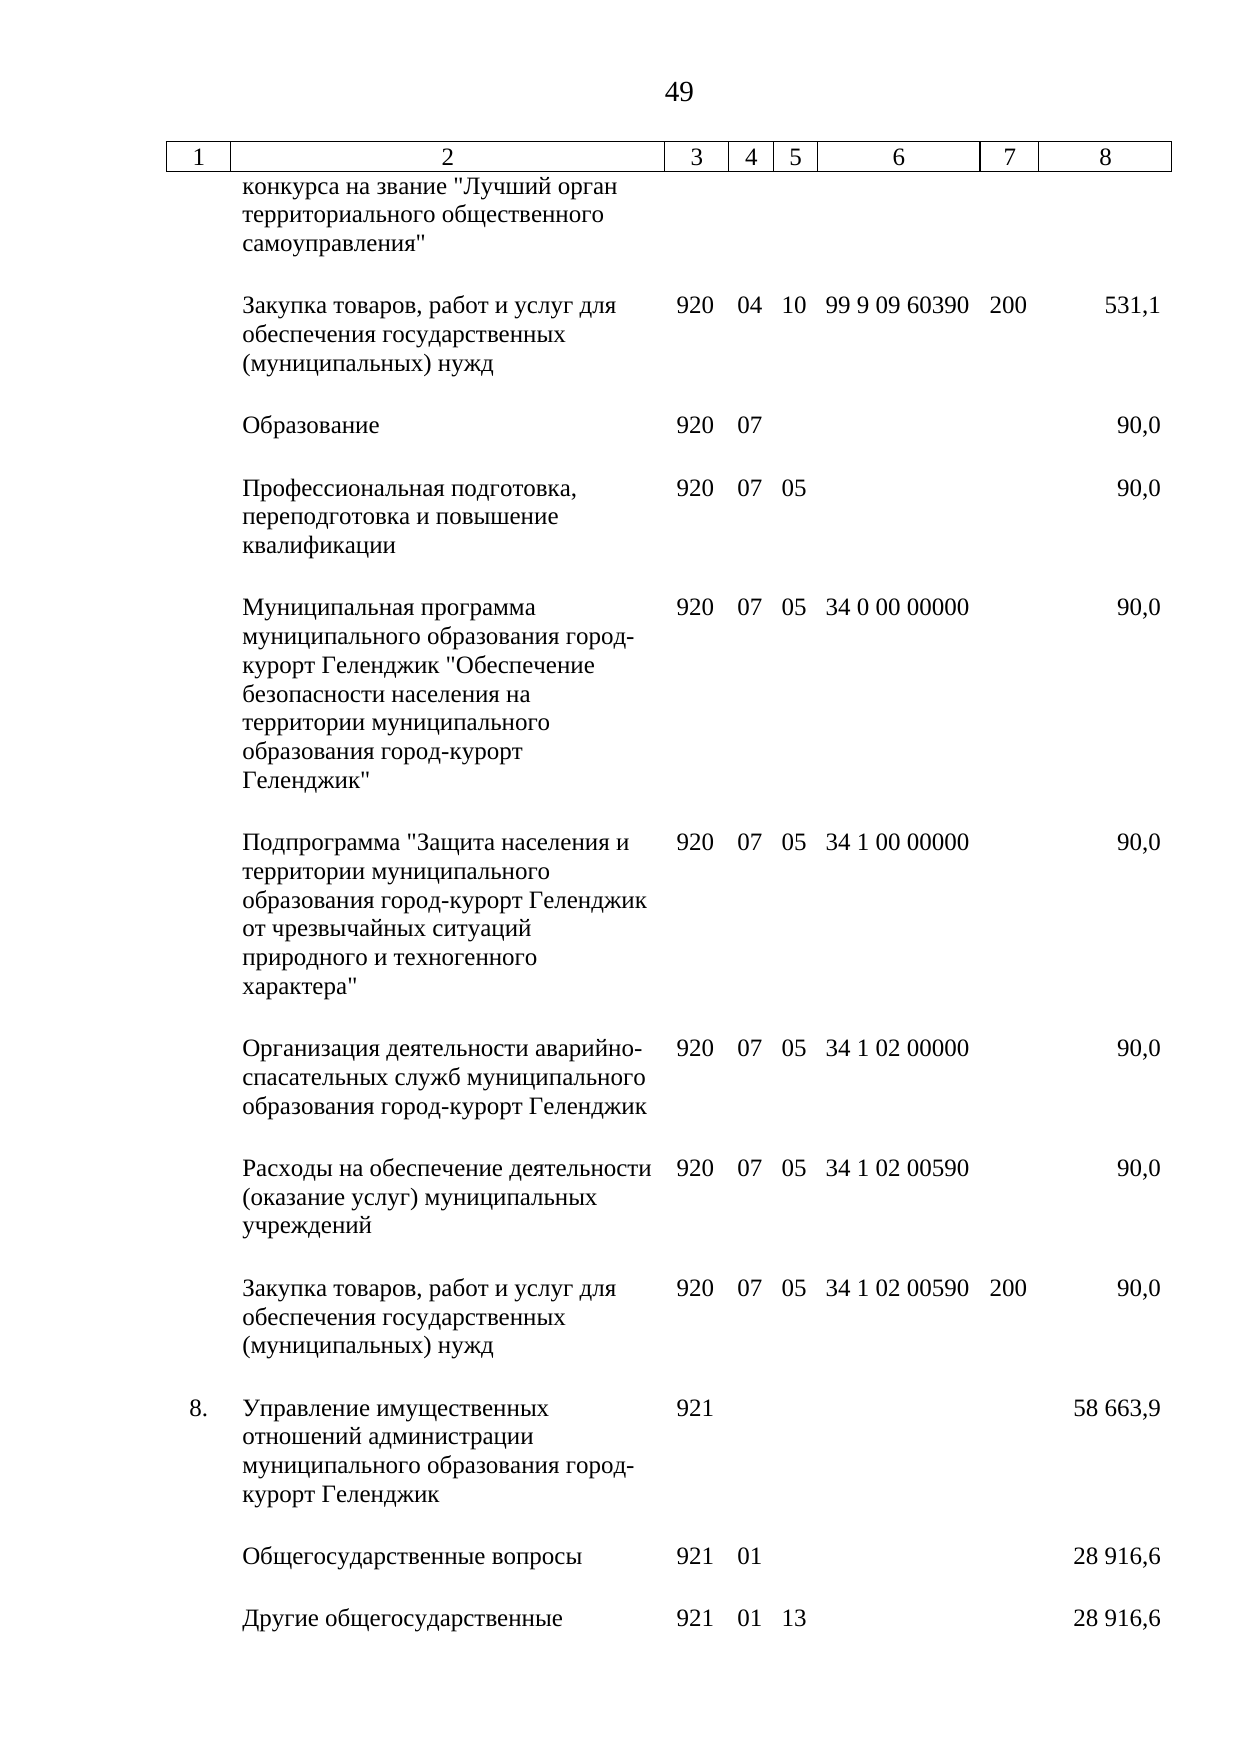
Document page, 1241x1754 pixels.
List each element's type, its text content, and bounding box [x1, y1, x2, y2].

table_header 4 [729, 142, 773, 171]
table_header 5 [774, 142, 817, 171]
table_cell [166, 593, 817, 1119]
table_header 8 [1039, 142, 1171, 171]
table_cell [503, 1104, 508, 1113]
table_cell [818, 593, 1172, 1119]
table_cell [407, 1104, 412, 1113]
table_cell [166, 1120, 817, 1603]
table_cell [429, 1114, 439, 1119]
table_header 3 [665, 142, 728, 171]
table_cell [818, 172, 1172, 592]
table_header 7 [981, 142, 1038, 171]
table_header 2 [231, 142, 664, 171]
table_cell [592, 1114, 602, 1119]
table_header 6 [818, 142, 979, 171]
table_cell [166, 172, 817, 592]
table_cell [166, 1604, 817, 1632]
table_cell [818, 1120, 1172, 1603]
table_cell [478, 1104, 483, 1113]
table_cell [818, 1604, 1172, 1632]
table_header 1 [167, 142, 230, 171]
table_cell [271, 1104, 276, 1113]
